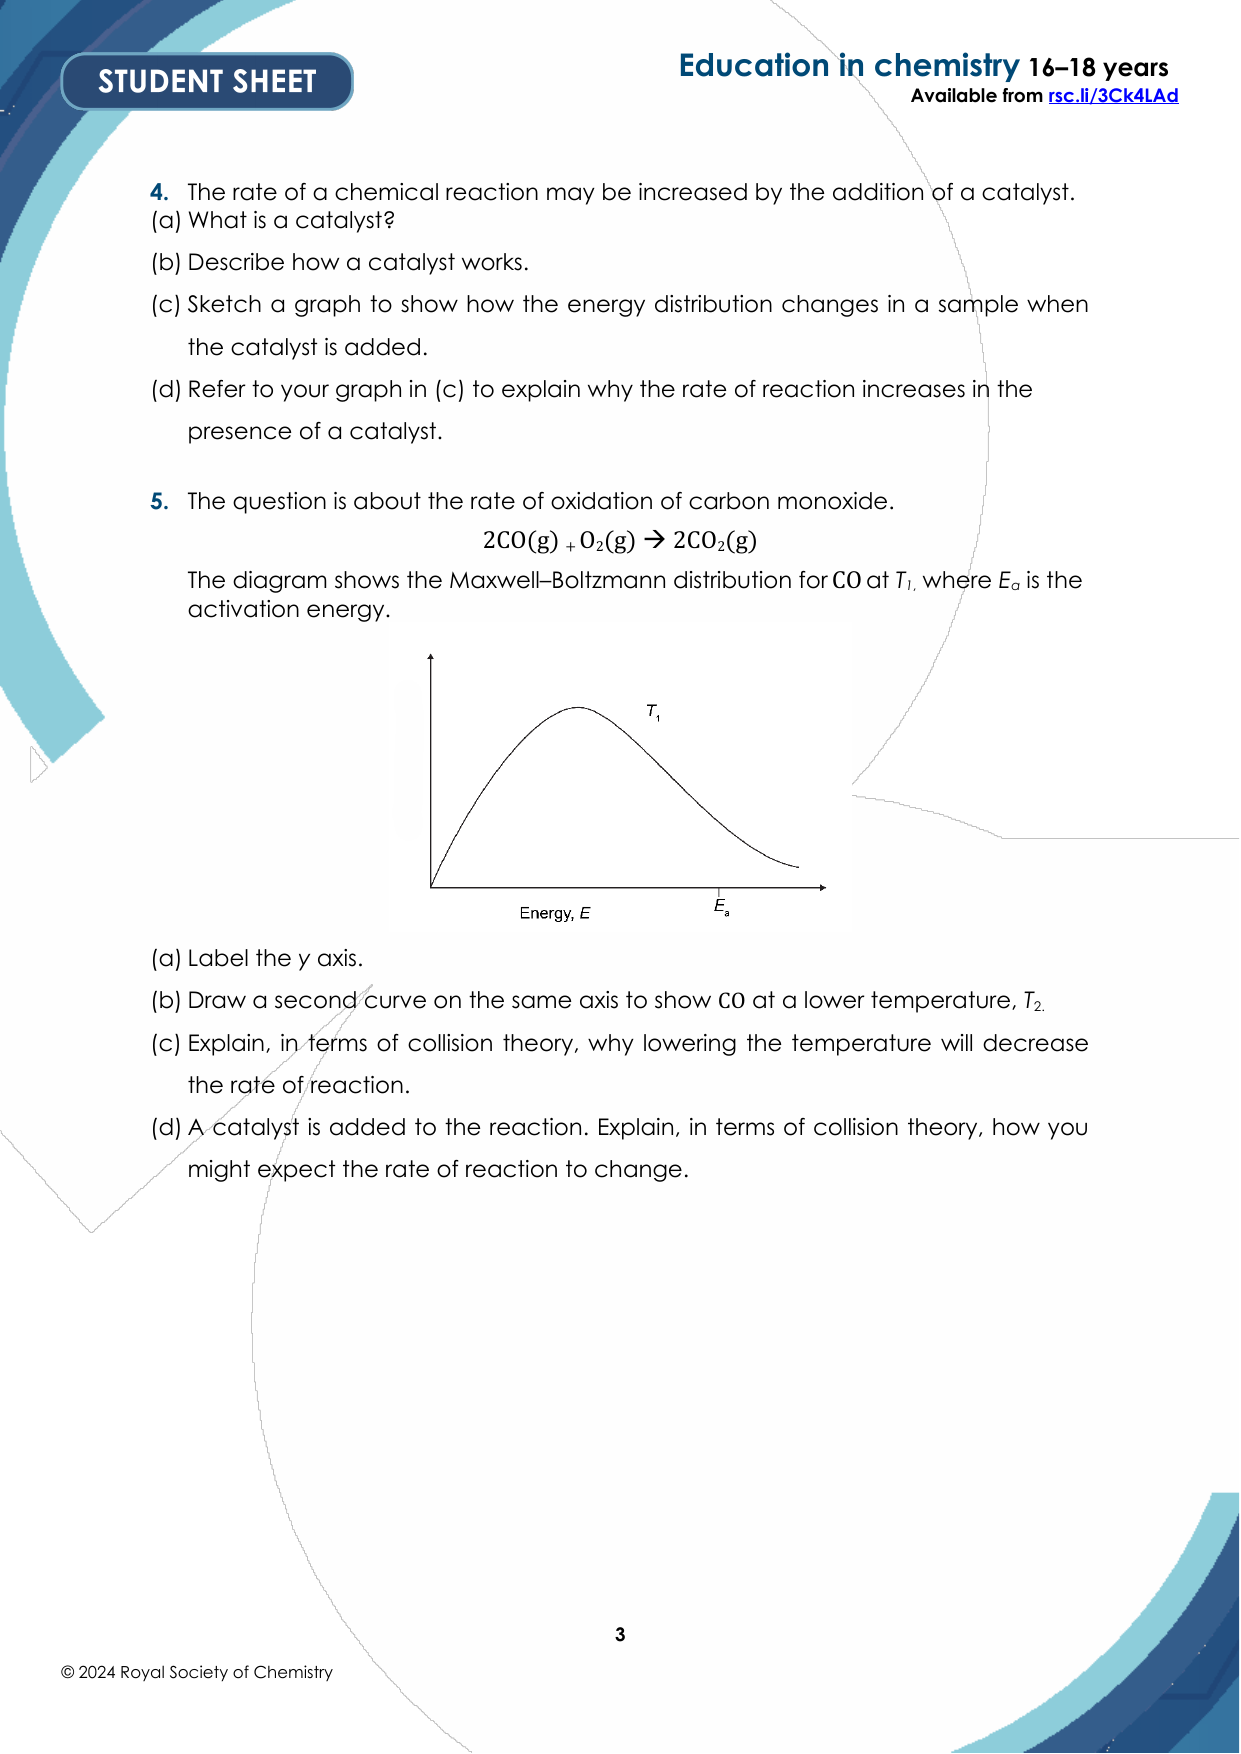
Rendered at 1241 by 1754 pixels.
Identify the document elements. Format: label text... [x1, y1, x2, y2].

list A catalyst is added to the reaction. Explain, in terms of collision theory, how you might expect the rate of reaction to change. [150, 1112, 1090, 1183]
text The diagram shows the Maxwell–Boltzmann distribution for CO at T1, where Ea is the activation energy. [150, 565, 1090, 622]
list Explain, in terms of collision theory, why lowering the temperature will decrease the rate of reaction. [150, 1028, 1090, 1098]
text Sketch a graph to show how the energy distribution changes in a sample when the catalyst is added. [150, 290, 1090, 360]
text Refer to your graph in (c) to explain why the rate of reaction increases in the presence of a catalyst. [150, 374, 1090, 444]
list What is a catalyst? [150, 205, 1090, 233]
list Label the y axis. [150, 944, 1090, 972]
list The question is about the rate of oxidation of carbon monoxide. [150, 487, 1090, 515]
list Draw a second curve on the same axis to show CO at a lower temperature, T2. [150, 986, 1090, 1014]
picture [0, 0, 1240, 1753]
text Describe how a catalyst works. [150, 247, 1090, 276]
text 2CO(g) + O2(g) 2CO2(g) [150, 525, 1090, 554]
list The rate of a chemical reaction may be increased by the addition of a catalyst. [150, 177, 1090, 205]
